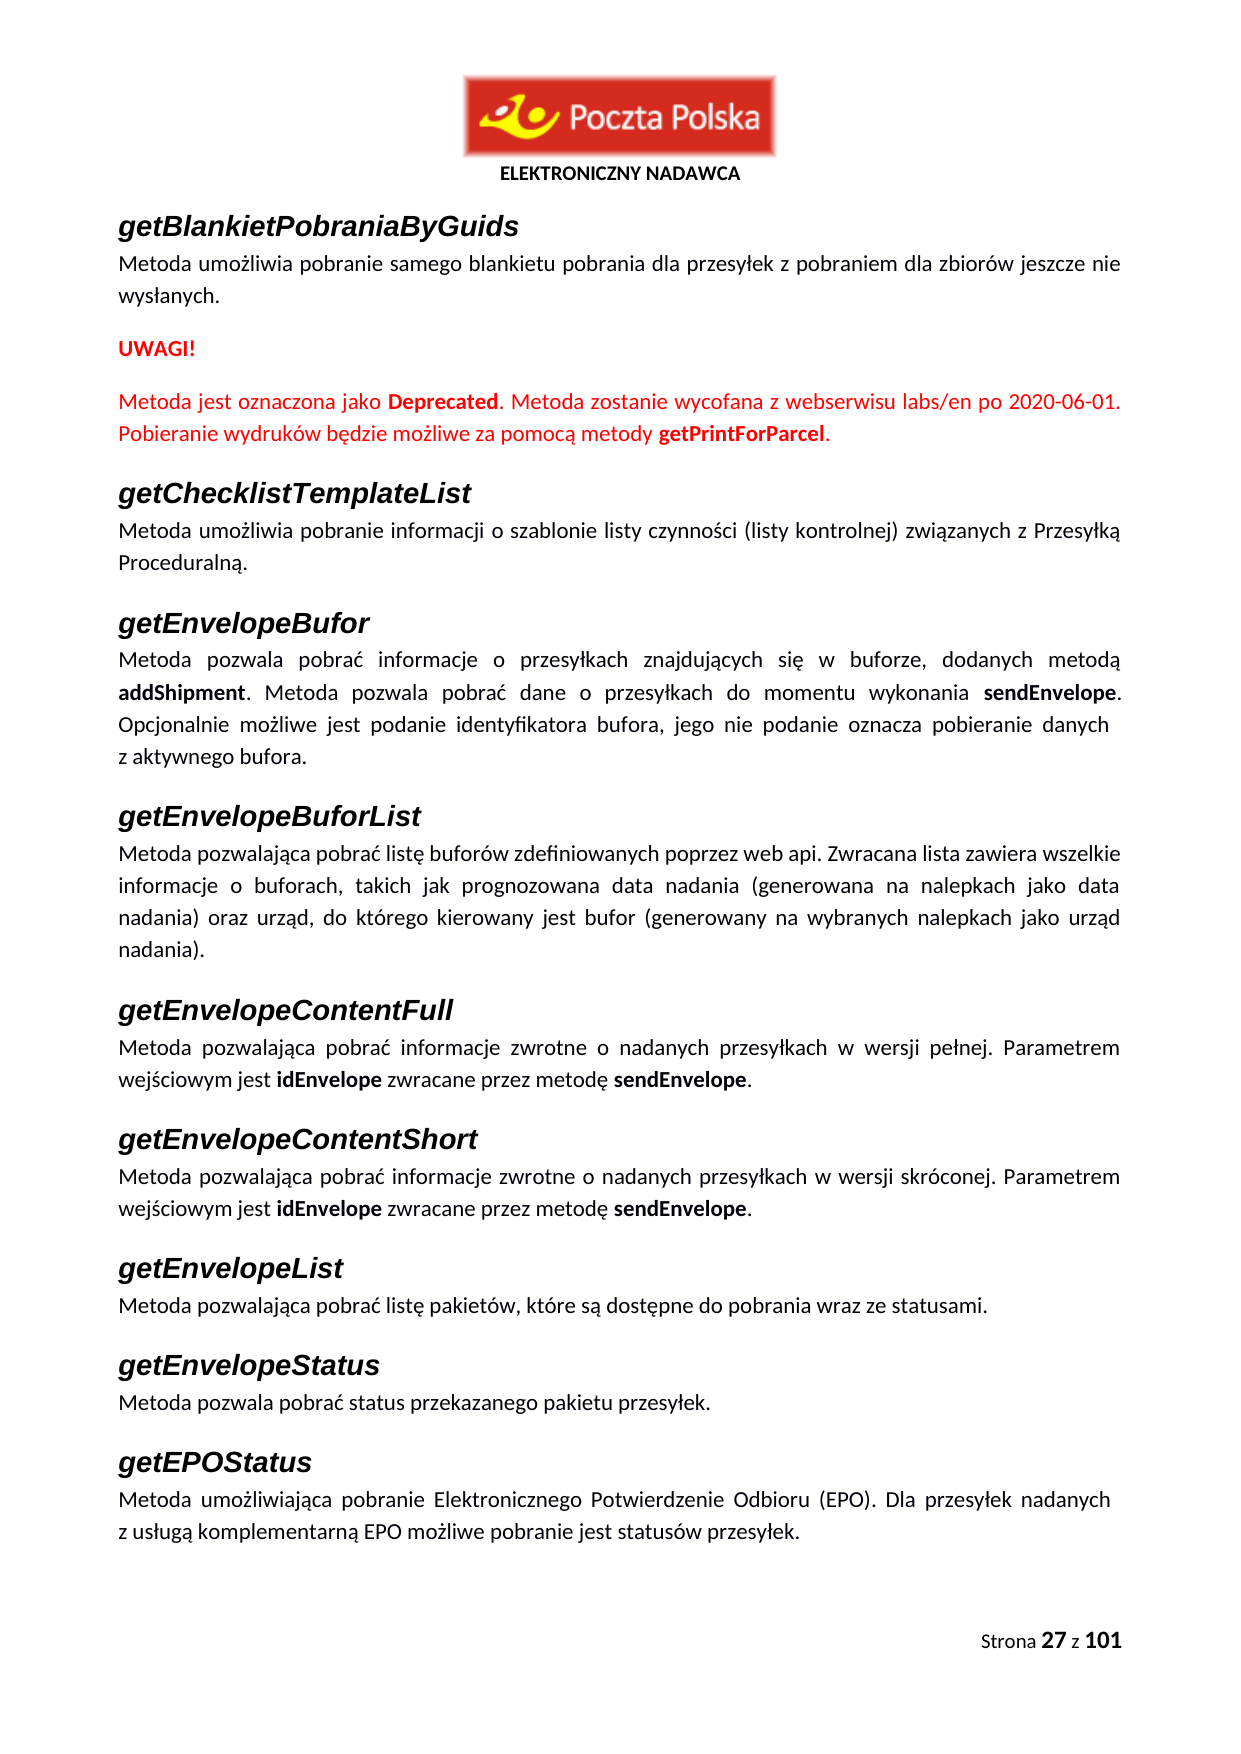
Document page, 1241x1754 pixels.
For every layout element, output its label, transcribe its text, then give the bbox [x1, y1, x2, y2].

text Metoda pozwalająca pobrać listę pakietów, które są dostępne do pobrania wraz ze statusami. [118, 1291, 1122, 1319]
text Metoda umożliwia pobranie samego blankietu pobrania dla przesyłek z pobraniem dla zbiorów jeszcze nie wysłanych. [118, 249, 1122, 309]
subtitle getChecklistTemplateList [118, 477, 1122, 510]
text Metoda pozwalająca pobrać listę buforów zdefiniowanych poprzez web api. Zwracana lista zawiera wszelkie informacje o buforach, takich jak prognozowana data nadania (generowana na nalepkach jako data nadania) oraz urząd, do którego kierowany jest bufor (generowany na wybranych nalepkach jako urząd nadania). [118, 839, 1122, 964]
text Metoda pozwalająca pobrać informacje zwrotne o nadanych przesyłkach w wersji skróconej. Parametrem wejściowym jest idEnvelope zwracane przez metodę sendEnvelope. [118, 1162, 1122, 1222]
subtitle getEPOStatus [118, 1445, 1122, 1479]
text Metoda pozwalająca pobrać informacje zwrotne o nadanych przesyłkach w wersji pełnej. Parametrem wejściowym jest idEnvelope zwracane przez metodę sendEnvelope. [118, 1033, 1122, 1093]
subtitle getEnvelopeStatus [118, 1348, 1122, 1382]
text Metoda umożliwia pobranie informacji o szablonie listy czynności (listy kontrolnej) związanych z Przesyłką Proceduralną. [118, 516, 1122, 577]
subtitle getBlankietPobraniaByGuids [118, 209, 1122, 243]
text UWAGI! [118, 334, 1122, 362]
picture [461, 73, 779, 160]
text Metoda pozwala pobrać informacje o przesyłkach znajdujących się w buforze, dodanych metodą addShipment. Metoda pozwala pobrać dane o przesyłkach do momentu wykonania sendEnvelope. Opcjonalnie możliwe jest podanie identyfikatora bufora, jego nie podanie oznacza pobieranie danych z aktywnego bufora. [118, 646, 1122, 770]
text Metoda pozwala pobrać status przekazanego pakietu przesyłek. [118, 1388, 1122, 1416]
subtitle getEnvelopeBuforList [118, 799, 1122, 833]
subtitle getEnvelopeContentFull [118, 993, 1122, 1026]
subtitle getEnvelopeBufor [118, 606, 1122, 639]
subtitle getEnvelopeContentShort [118, 1122, 1122, 1156]
subtitle getEnvelopeList [118, 1251, 1122, 1285]
text Metoda umożliwiająca pobranie Elektronicznego Potwierdzenie Odbioru (EPO). Dla przesyłek nadanych z usługą komplementarną EPO możliwe pobranie jest statusów przesyłek. [118, 1485, 1122, 1545]
